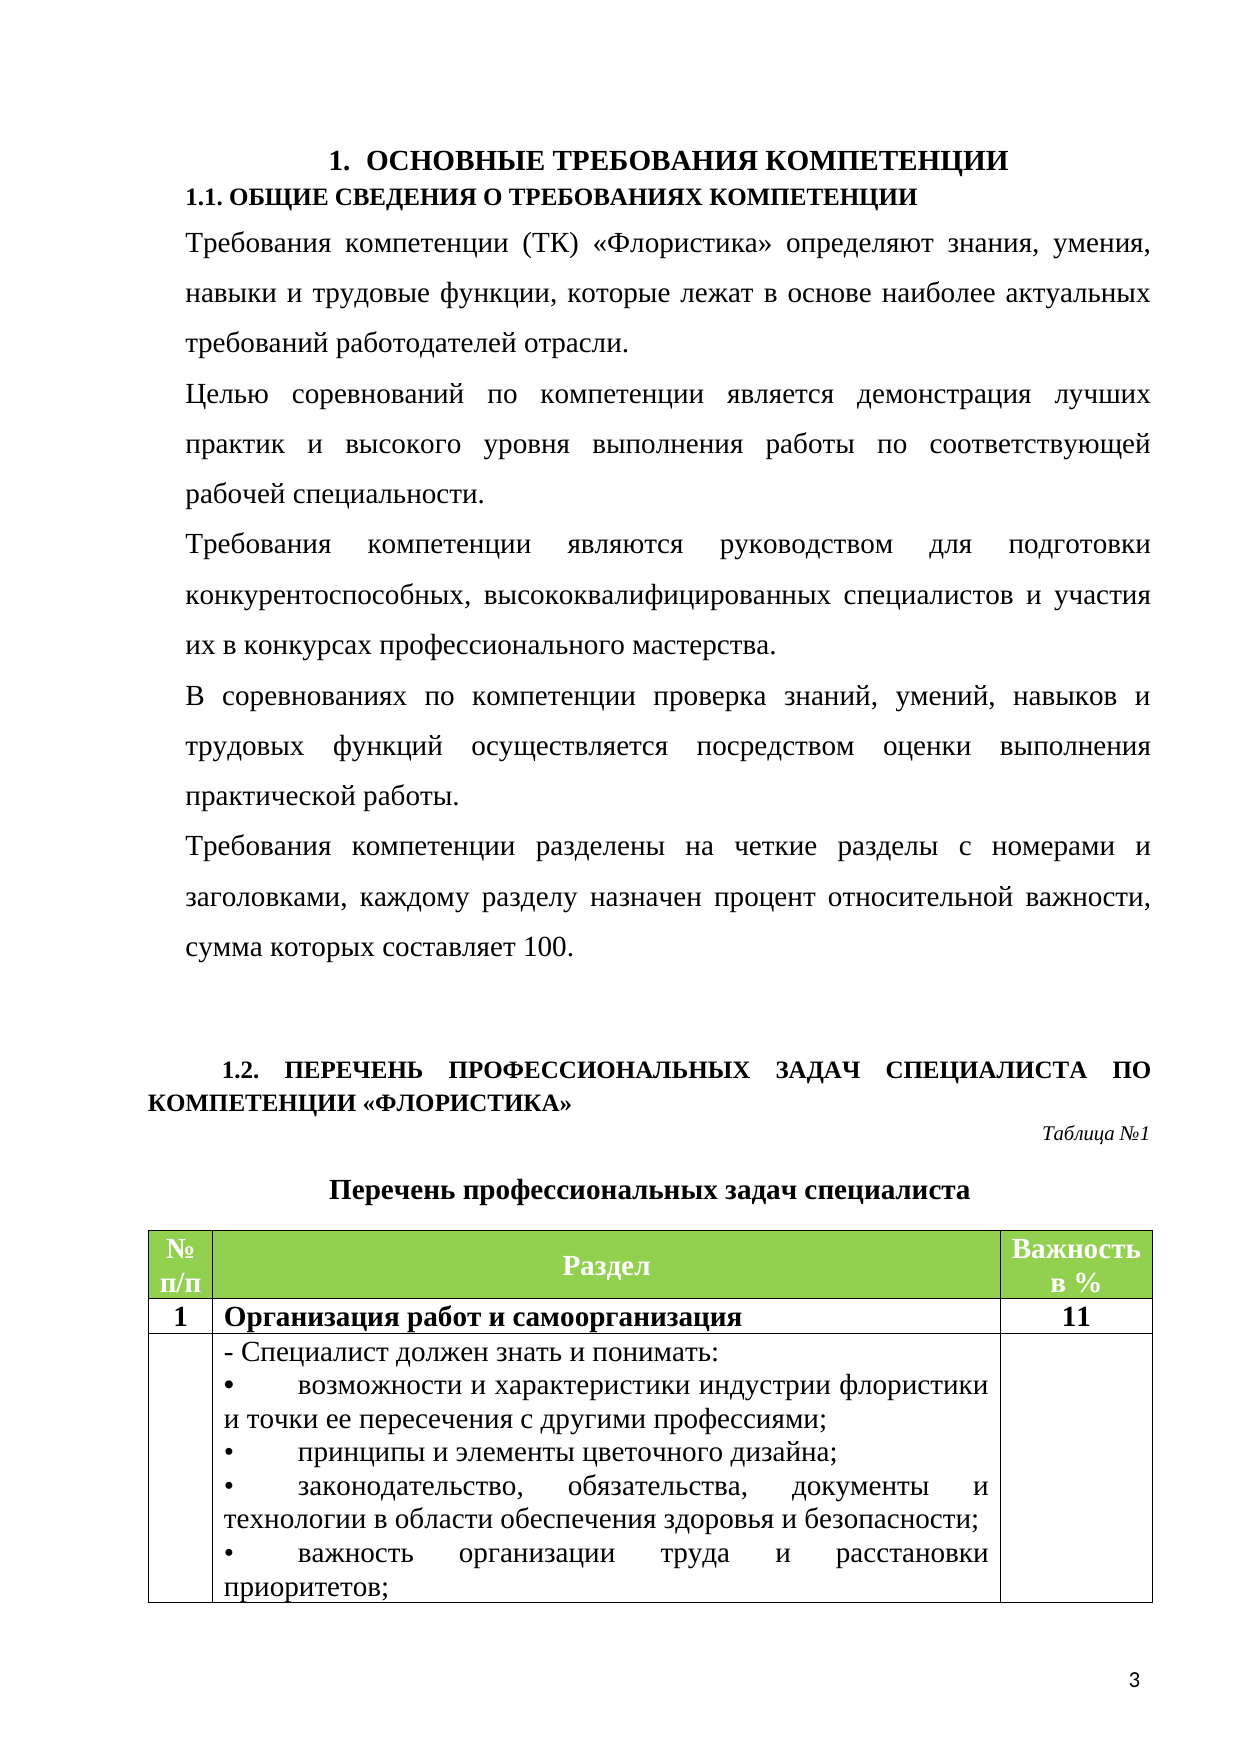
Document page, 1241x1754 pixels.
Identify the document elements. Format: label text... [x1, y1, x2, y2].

text Требования компетенции (ТК) «Флористика» определяют знания, умения, навыки и трудовые функции, которые лежат в основе наиболее актуальных требований работодателей отрасли. [185, 225, 1152, 359]
subtitle 1.2. ПЕРЕЧЕНЬ ПРОФЕССИОНАЛЬНЫХ ЗАДАЧ СПЕЦИАЛИСТА ПО КОМПЕТЕНЦИИ «Флористика» [148, 1055, 1152, 1117]
table_cell 11 [1001, 1299, 1152, 1333]
table_cell 1 [149, 1299, 212, 1333]
text Требования компетенции разделены на четкие разделы с номерами и заголовками, каждому разделу назначен процент относительной важности, сумма которых составляет 100. [185, 828, 1152, 963]
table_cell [213, 1334, 1000, 1602]
text Требования компетенции являются руководством для подготовки конкурентоспособных, высококвалифицированных специалистов и участия их в конкурсах профессионального мастерства. [185, 527, 1152, 661]
table_cell [1001, 1334, 1152, 1602]
list ОСНОВНЫЕ ТРЕБОВАНИЯ КОМПЕТЕНЦИИ [185, 143, 1152, 177]
text Таблица №1 [148, 1121, 1152, 1145]
table_cell Организация работ и самоорганизация [213, 1299, 1000, 1333]
table_cell [149, 1334, 212, 1602]
table_header Важность в % [1001, 1231, 1152, 1298]
text Целью соревнований по компетенции является демонстрация лучших практик и высокого уровня выполнения работы по соответствующей рабочей специальности. [185, 376, 1152, 510]
text В соревнованиях по компетенции проверка знаний, умений, навыков и трудовых функций осуществляется посредством оценки выполнения практической работы. [185, 678, 1152, 812]
table_header Раздел [213, 1231, 1000, 1298]
text Перечень профессиональных задач специалиста [148, 1172, 1152, 1206]
text 1.1. ОБЩИЕ СВЕДЕНИЯ О ТРЕБОВАНИЯХ КОМПЕТЕНЦИИ [185, 182, 1152, 210]
table_header № п/п [149, 1231, 212, 1298]
